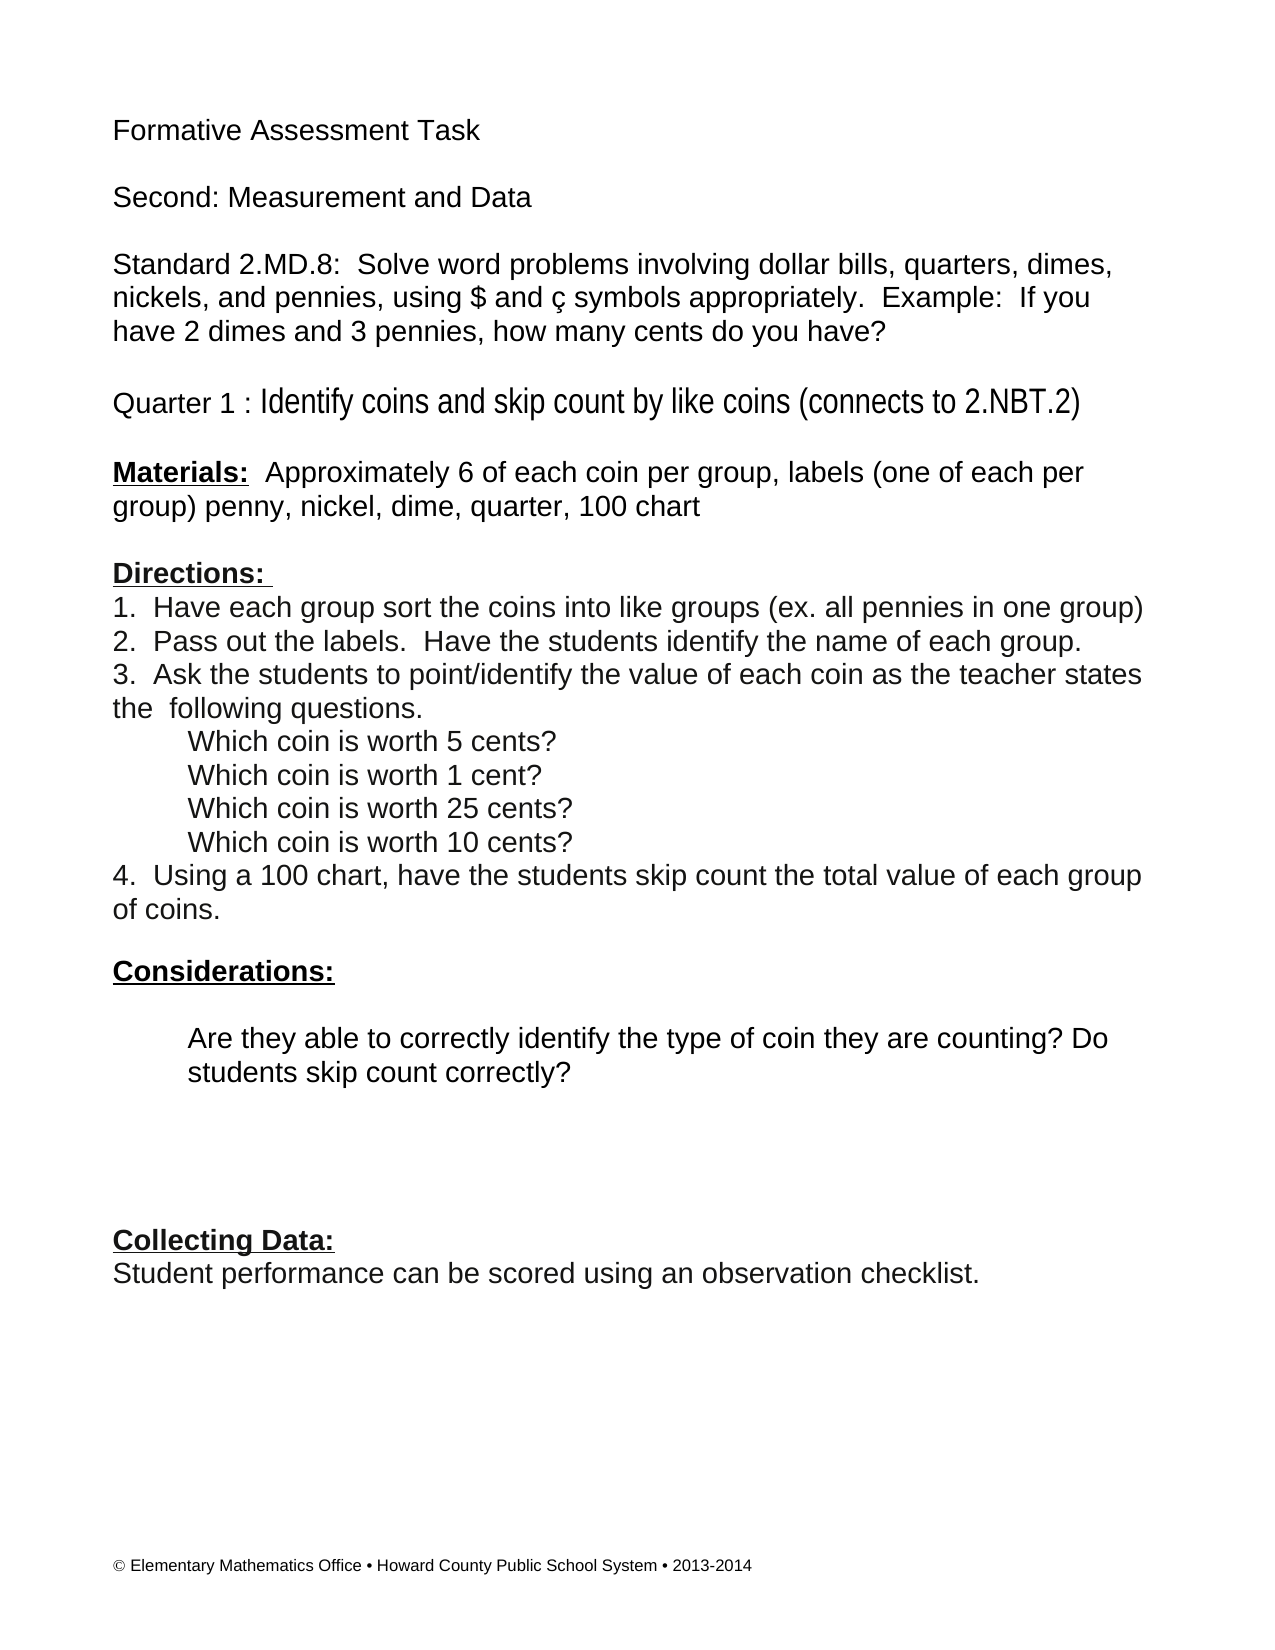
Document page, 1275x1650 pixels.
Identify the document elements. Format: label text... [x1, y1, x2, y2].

text Collecting Data: [112, 1222, 1162, 1256]
text 3. Ask the students to point/identify the value of each coin as the teacher states the following questions. [112, 657, 1162, 724]
text Which coin is worth 10 cents? [112, 825, 1162, 858]
text Directions: [112, 556, 1162, 590]
text Which coin is worth 25 cents? [112, 791, 1162, 825]
text Second: Measurement and Data [112, 179, 1162, 213]
text Which coin is worth 5 cents? [112, 724, 1162, 758]
text Formative Assessment Task [112, 112, 1162, 146]
text Standard 2.MD.8: Solve word problems involving dollar bills, quarters, dimes, nickels, and pennies, using $ and ç symbols appropriately. Example: If you have 2 dimes and 3 pennies, how many cents do you have? [112, 247, 1162, 347]
subtitle Materials: Approximately 6 of each coin per group, labels (one of each per group) penny, nickel, dime, quarter, 100 chart [112, 455, 1162, 522]
text Student performance can be scored using an observation checklist. [112, 1256, 1162, 1289]
text Which coin is worth 1 cent? [112, 758, 1162, 791]
text 2. Pass out the labels. Have the students identify the name of each group. [112, 623, 1162, 657]
text 1. Have each group sort the coins into like groups (ex. all pennies in one group) [112, 590, 1162, 623]
list Are they able to correctly identify the type of coin they are counting? Do students skip count correctly? [187, 1021, 1162, 1088]
text 4. Using a 100 chart, have the students skip count the total value of each group of coins. [112, 858, 1162, 925]
text Quarter 1 : Identify coins and skip count by like coins (connects to 2.NBT.2) [112, 381, 1162, 421]
text Considerations: [112, 954, 1162, 988]
